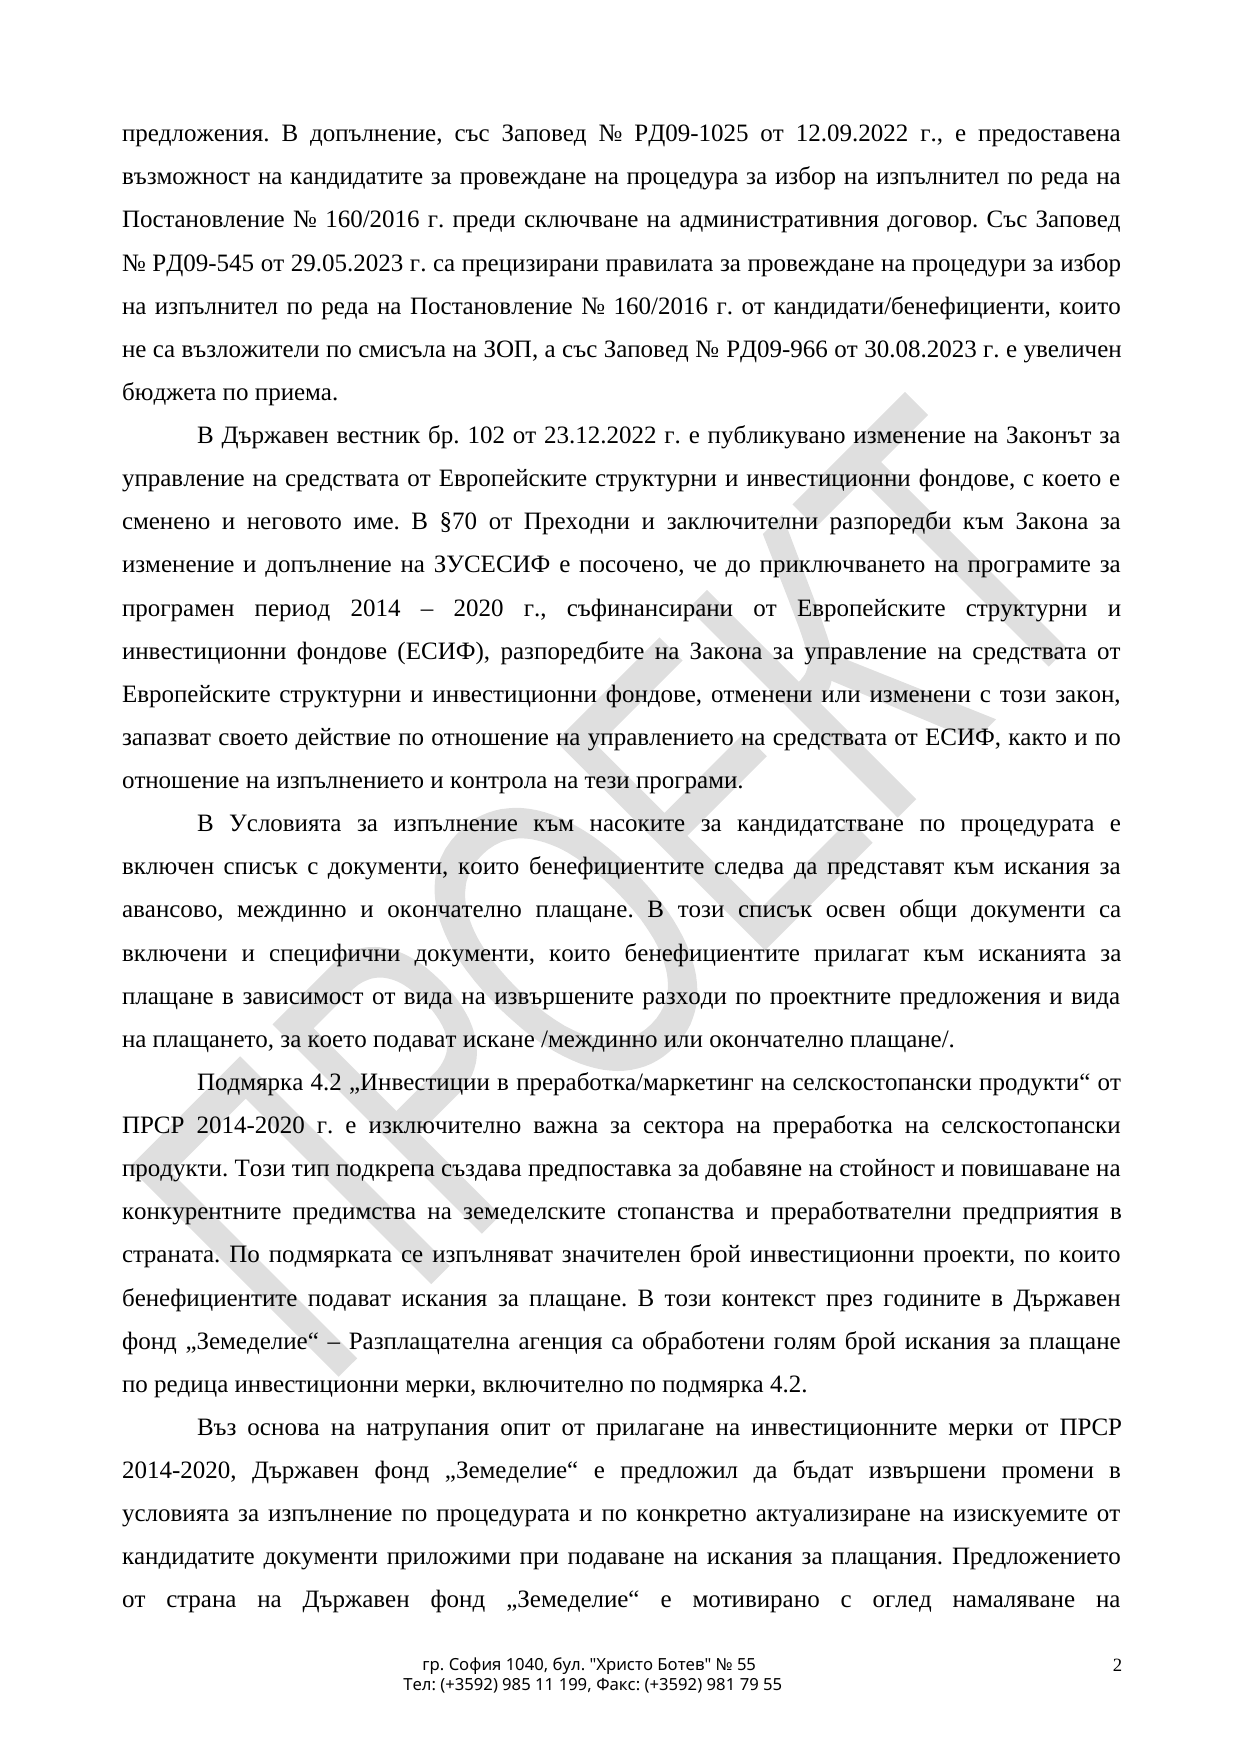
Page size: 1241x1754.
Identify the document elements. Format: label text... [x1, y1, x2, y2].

text В Условията за изпълнение към насоките за кандидатстване по процедурата е включен списък с документи, които бенефициентите следва да представят към искания за авансово, междинно и окончателно плащане. В този списък освен общи документи са включени и специфични документи, които бенефициентите прилагат към исканията за плащане в зависимост от вида на извършените разходи по проектните предложения и вида на плащането, за което подават искане /междинно или окончателно плащане/. [122, 808, 1122, 1053]
text Подмярка 4.2 „Инвестиции в преработка/маркетинг на селскостопански продукти“ от ПРСР 2014-2020 г. е изключително важна за сектора на преработка на селскостопански продукти. Този тип подкрепа създава предпоставка за добавяне на стойност и повишаване на конкурентните предимства на земеделските стопанства и преработвателни предприятия в страната. По подмярката се изпълняват значителен брой инвестиционни проекти, по които бенефициентите подават искания за плащане. В този контекст през годините в Държавен фонд „Земеделие“ – Разплащателна агенция са обработени голям брой искания за плащане по редица инвестиционни мерки, включително по подмярка 4.2. [122, 1067, 1122, 1398]
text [122, 1412, 1122, 1613]
text В Държавен вестник бр. 102 от 23.12.2022 г. е публикувано изменение на Законът за управление на средствата от Европейските структурни и инвестиционни фондове, с което е сменено и неговото име. В §70 от Преходни и заключителни разпоредби към Закона за изменение и допълнение на ЗУСЕСИФ е посочено, че до приключването на програмите за програмен период 2014 – 2020 г., съфинансирани от Европейските структурни и инвестиционни фондове (ЕСИФ), разпоредбите на Закона за управление на средствата от Европейските структурни и инвестиционни фондове, отменени или изменени с този закон, запазват своето действие по отношение на управлението на средствата от ЕСИФ, както и по отношение на изпълнението и контрола на тези програми. [122, 420, 1122, 794]
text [122, 118, 1122, 406]
